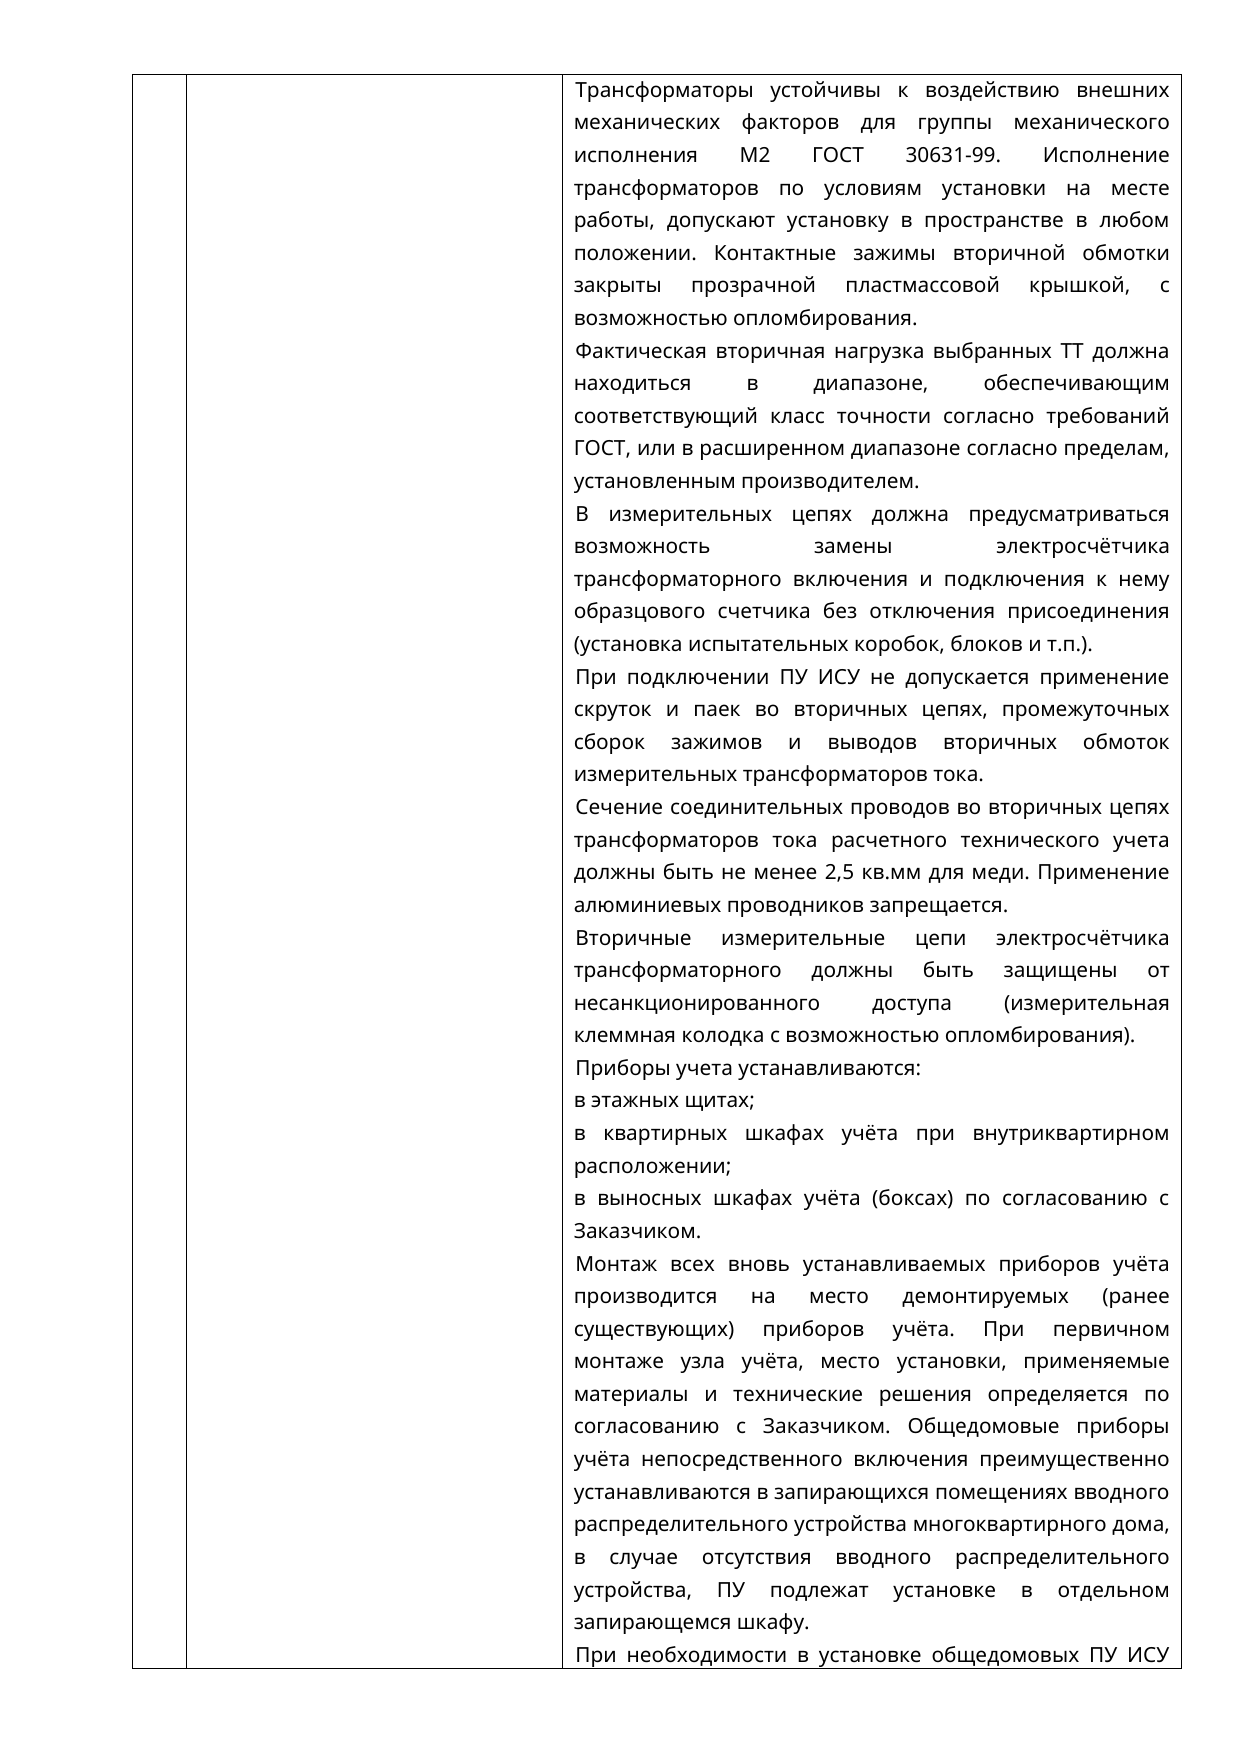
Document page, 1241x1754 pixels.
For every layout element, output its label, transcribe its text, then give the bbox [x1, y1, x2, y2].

table_cell 5 [133, 75, 186, 1668]
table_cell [563, 75, 1181, 1668]
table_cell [187, 75, 562, 1668]
